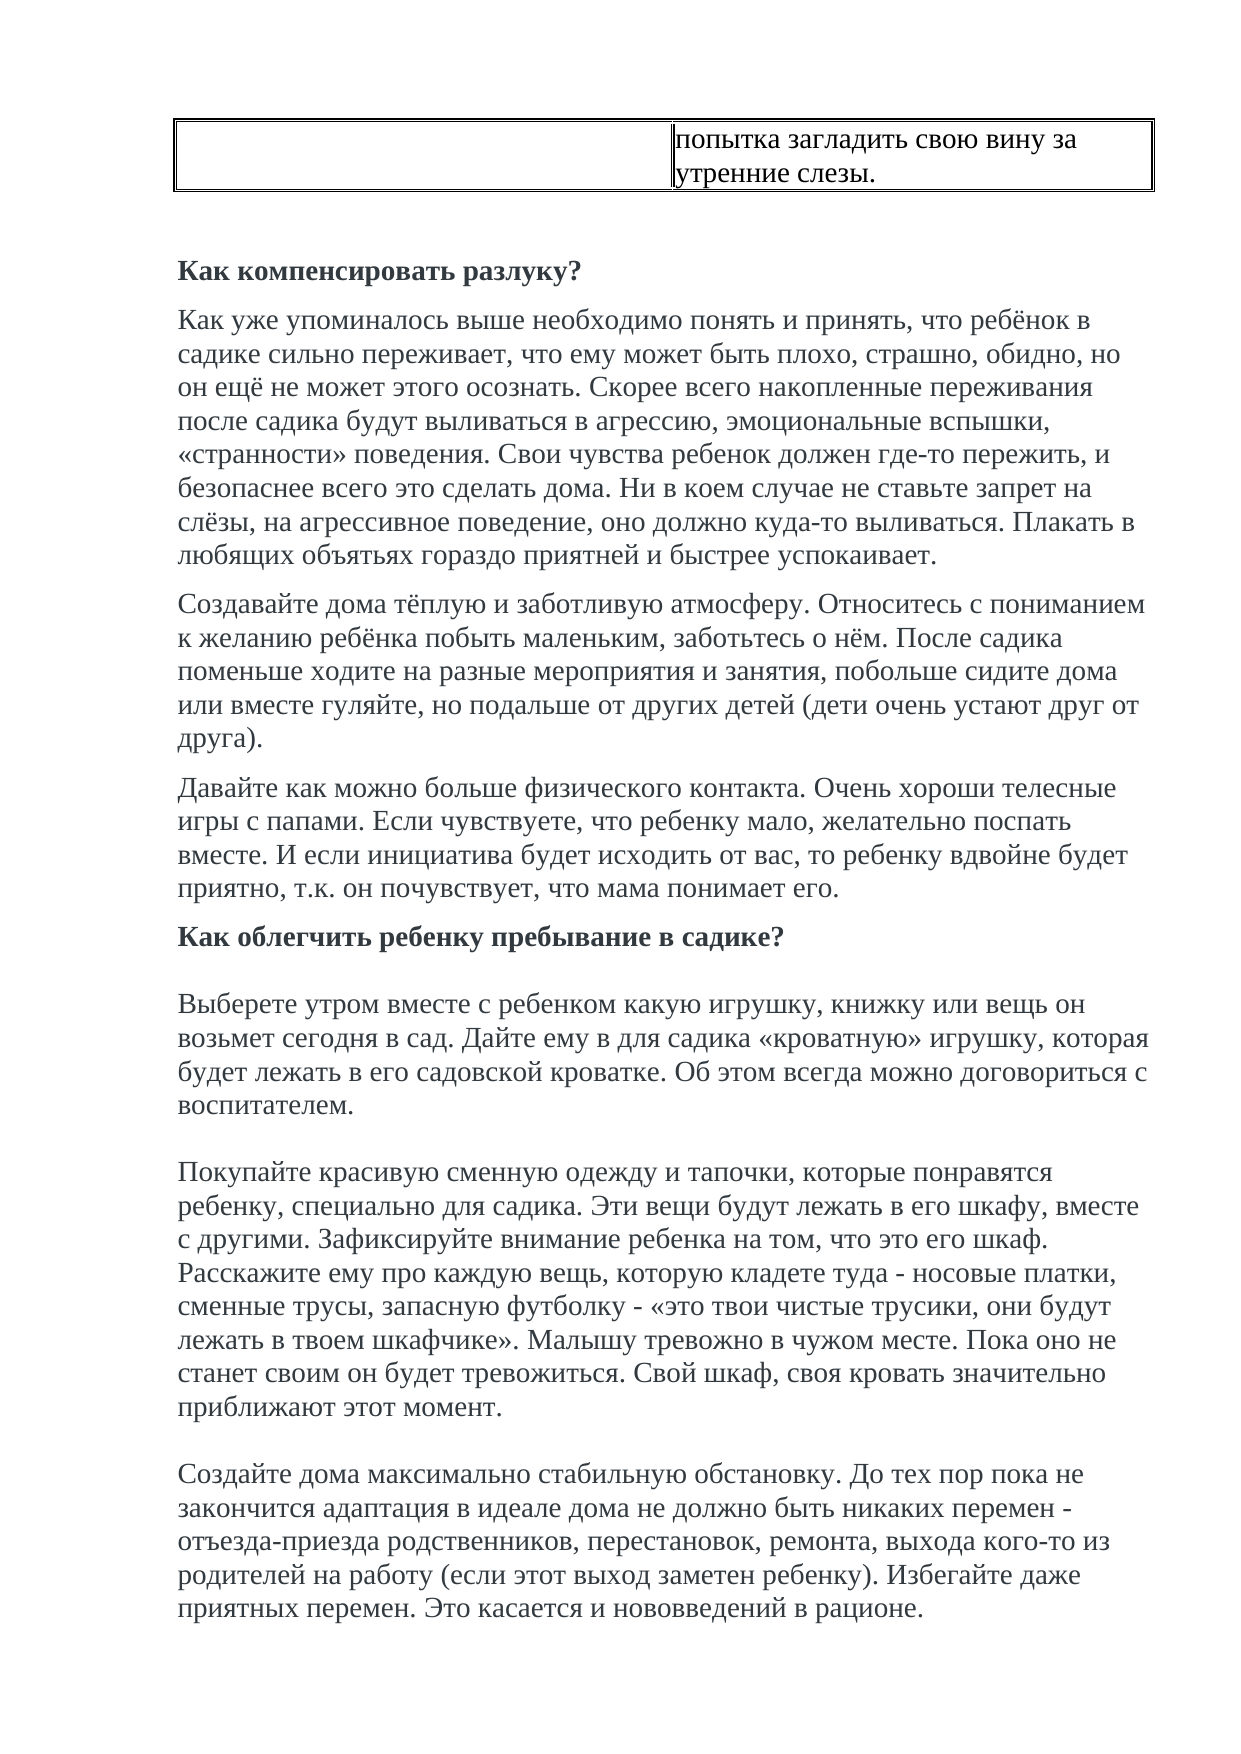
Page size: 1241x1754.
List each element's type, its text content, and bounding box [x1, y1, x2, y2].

text Давайте как можно больше физического контакта. Очень хороши телесные игры с папами. Если чувствуете, что ребенку мало, желательно поспать вместе. И если инициатива будет исходить от вас, то ребенку вдвойне будет приятно, т.к. он почувствует, что мама понимает его. [177, 770, 1152, 904]
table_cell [177, 120, 673, 188]
text Как уже упоминалось выше необходимо понять и принять, что ребёнок в садике сильно переживает, что ему может быть плохо, страшно, обидно, но он ещё не может этого осознать. Скорее всего накопленные переживания после садика будут выливаться в агрессию, эмоциональные вспышки, «странности» поведения. Свои чувства ребенок должен где-то пережить, и безопаснее всего это сделать дома. Ни в коем случае не ставьте запрет на слёзы, на агрессивное поведение, оно должно куда-то выливаться. Плакать в любящих объятьях гораздо приятней и быстрее успокаивает. [177, 302, 1152, 571]
text Создавайте дома тёплую и заботливую атмосферу. Относитесь с пониманием к желанию ребёнка побыть маленьким, заботьтесь о нём. После садика поменьше ходите на разные мероприятия и занятия, побольше сидите дома или вместе гуляйте, но подальше от других детей (дети очень устают друг от друга). [177, 586, 1152, 754]
text Как компенсировать разлуку? [177, 253, 1152, 287]
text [177, 919, 1152, 1624]
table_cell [673, 122, 1151, 188]
